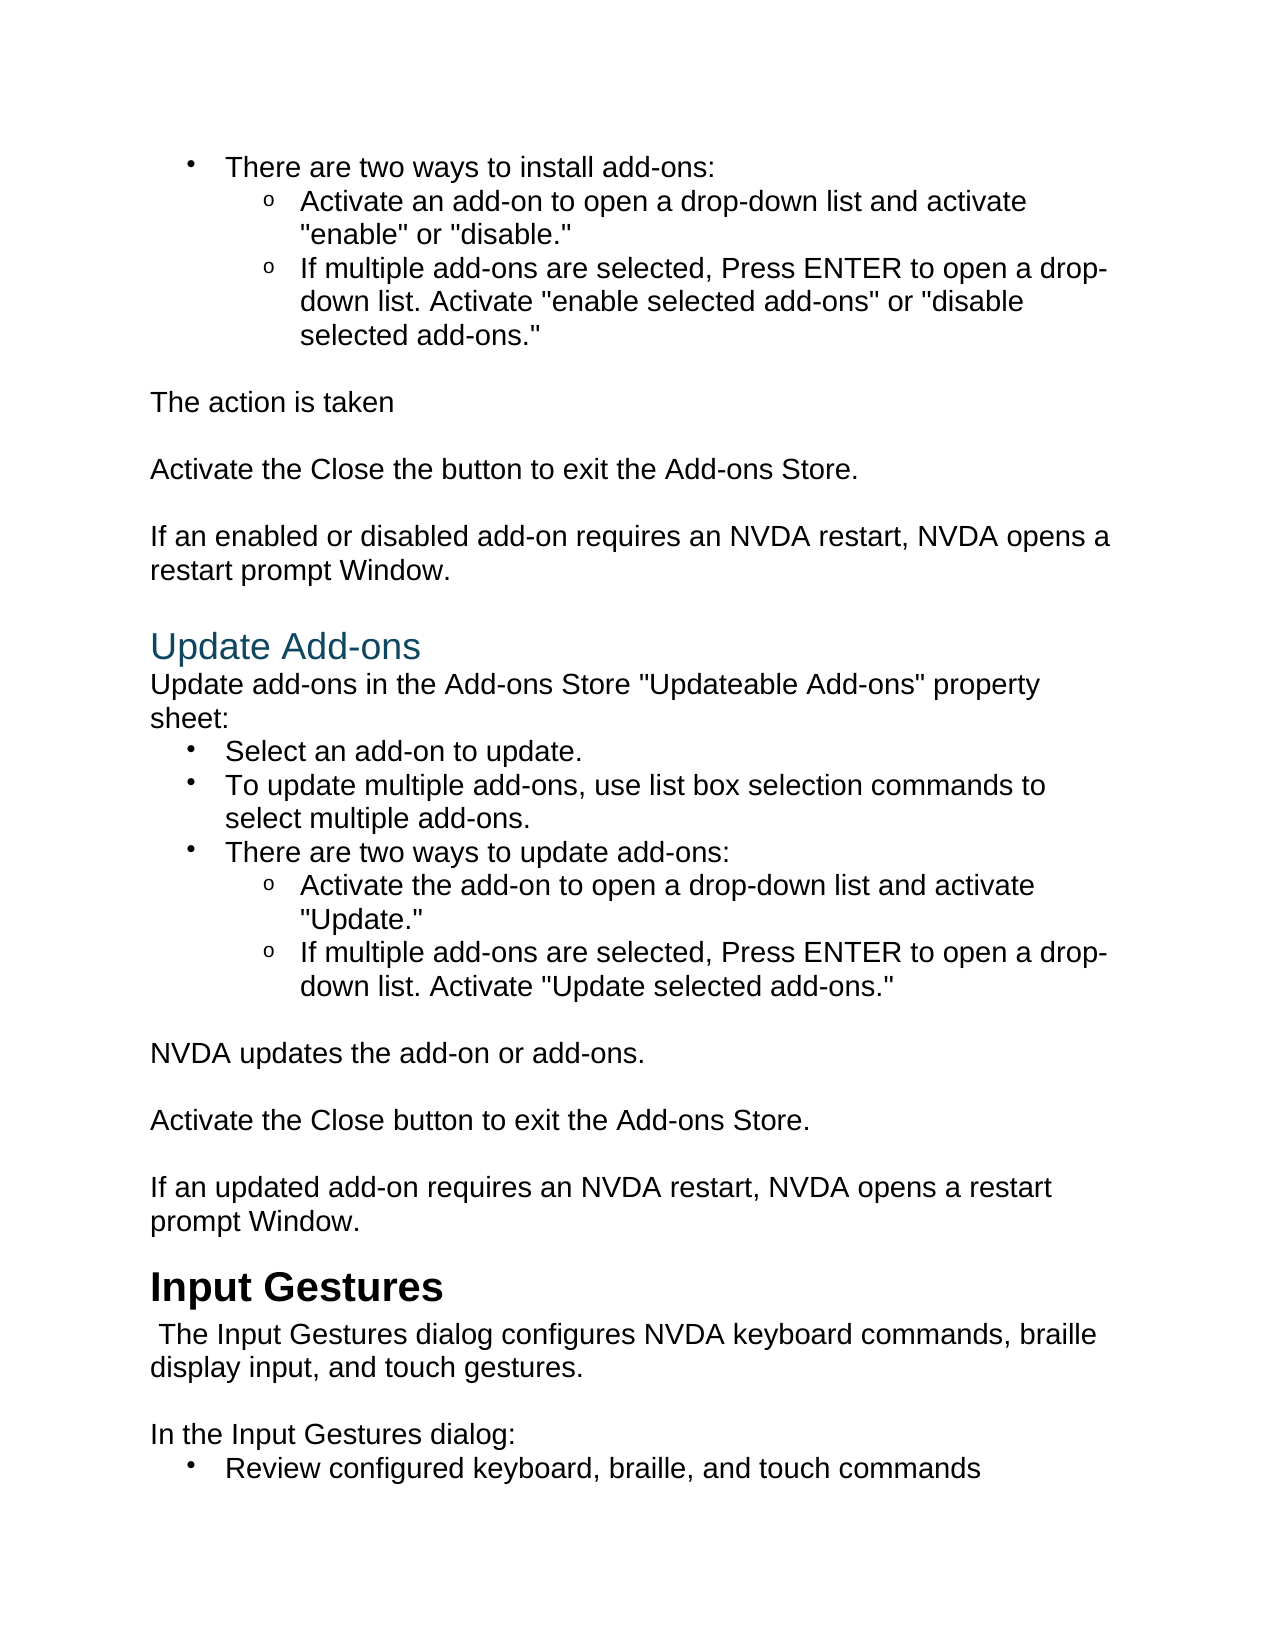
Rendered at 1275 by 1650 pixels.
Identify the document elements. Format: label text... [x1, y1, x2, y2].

text Activate the Close the button to exit the Add-ons Store. [150, 452, 1125, 486]
list There are two ways to update add-ons: [187, 835, 1125, 868]
list Review configured keyboard, braille, and touch commands [187, 1451, 1125, 1484]
text In the Input Gestures dialog: [150, 1417, 1125, 1451]
text Activate the Close button to exit the Add-ons Store. [150, 1103, 1125, 1137]
subtitle Input Gestures [150, 1262, 1125, 1310]
list If multiple add-ons are selected, Press ENTER to open a drop-down list. Activate "Update selected add-ons." [262, 936, 1125, 1003]
list Activate an add-on to open a drop-down list and activate "enable" or "disable." [262, 183, 1125, 251]
text The Input Gestures dialog configures NVDA keyboard commands, braille display input, and touch gestures. [150, 1317, 1125, 1384]
list To update multiple add-ons, use list box selection commands to select multiple add-ons. [187, 768, 1125, 835]
list Select an add-on to update. [187, 734, 1125, 768]
text If an enabled or disabled add-on requires an NVDA restart, NVDA opens a restart prompt Window. [150, 519, 1125, 586]
text If an updated add-on requires an NVDA restart, NVDA opens a restart prompt Window. [150, 1170, 1125, 1237]
list If multiple add-ons are selected, Press ENTER to open a drop-down list. Activate "enable selected add-ons" or "disable selected add-ons." [262, 251, 1125, 351]
list There are two ways to install add-ons: [187, 150, 1125, 183]
text The action is taken [150, 385, 1125, 418]
text Update add-ons in the Add-ons Store "Updateable Add-ons" property sheet: [150, 667, 1125, 734]
list Activate the add-on to open a drop-down list and activate "Update." [262, 868, 1125, 936]
text NVDA updates the add-on or add-ons. [150, 1036, 1125, 1070]
subtitle Update Add-ons [150, 624, 1125, 667]
